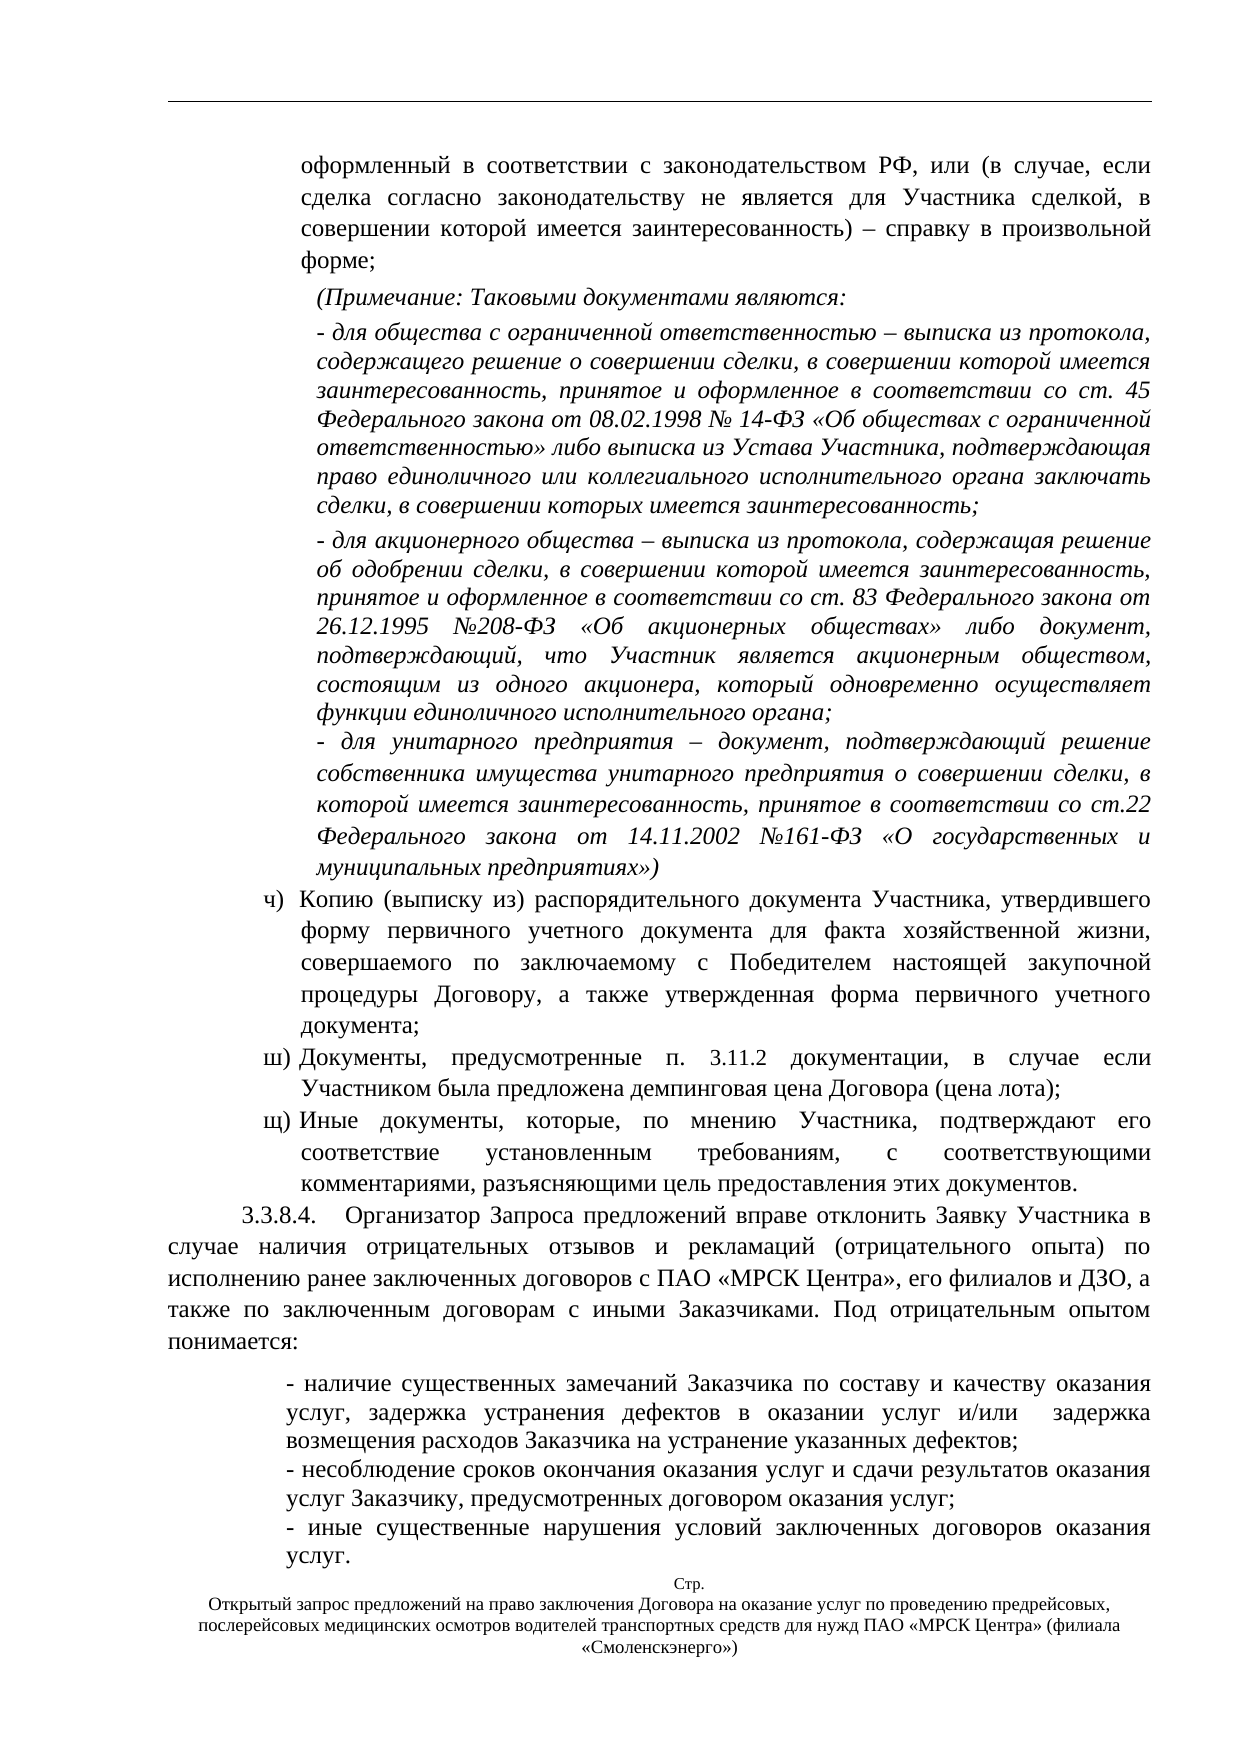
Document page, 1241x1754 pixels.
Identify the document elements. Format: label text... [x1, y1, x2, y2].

list - для общества с ограниченной ответственностью – выписка из протокола, содержащего решение о совершении сделки, в совершении которой имеется заинтересованность, принятое и оформленное в соответствии со ст. 45 Федерального закона от 08.02.1998 № 14-ФЗ «Об обществах с ограниченной ответственностью» либо выписка из Устава Участника, подтверждающая право единоличного или коллегиального исполнительного органа заключать сделки, в совершении которых имеется заинтересованность; [316, 317, 1152, 519]
list - несоблюдение сроков окончания оказания услуг и сдачи результатов оказания услуг Заказчику, предусмотренных договором оказания услуг; [286, 1454, 1152, 1512]
list - для унитарного предприятия – документ, подтверждающий решение собственника имущества унитарного предприятия о совершении сделки, в которой имеется заинтересованность, принятое в соответствии со ст.22 Федерального закона от 14.11.2002 №161-ФЗ «О государственных и муниципальных предприятиях») [316, 726, 1152, 881]
list - иные существенные нарушения условий заключенных договоров оказания услуг. [286, 1512, 1152, 1569]
list - для акционерного общества – выписка из протокола, содержащая решение об одобрении сделки, в совершении которой имеется заинтересованность, принятое и оформленное в соответствии со ст. 83 Федерального закона от 26.12.1995 №208-ФЗ «Об акционерных обществах» либо документ, подтверждающий, что Участник является акционерным обществом, состоящим из одного акционера, который одновременно осуществляет функции единоличного исполнительного органа; [316, 525, 1152, 726]
list Копию (выписку из) распорядительного документа Участника, утвердившего форму первичного учетного документа для факта хозяйственной жизни, совершаемого по заключаемому с Победителем настоящей закупочной процедуры Договору, а также утвержденная форма первичного учетного документа; [263, 884, 1152, 1039]
list Документы, предусмотренные п. 3.11.2 документации, в случае если Участником была предложена демпинговая цена Договора (цена лота); [263, 1042, 1152, 1102]
list (Примечание: Таковыми документами являются: [316, 282, 1152, 311]
list Организатор Запроса предложений вправе отклонить Заявку Участника в случае наличия отрицательных отзывов и рекламаций (отрицательного опыта) по исполнению ранее заключенных договоров с ПАО «МРСК Центра», его филиалов и ДЗО, а также по заключенным договорам с иными Заказчиками. Под отрицательным опытом понимается: [168, 1200, 1152, 1355]
list Иные документы, которые, по мнению Участника, подтверждают его соответствие установленным требованиям, с соответствующими комментариями, разъясняющими цель предоставления этих документов. [263, 1105, 1152, 1197]
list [263, 150, 1152, 273]
list - наличие существенных замечаний Заказчика по составу и качеству оказания услуг, задержка устранения дефектов в оказании услуг и/или задержка возмещения расходов Заказчика на устранение указанных дефектов; [286, 1368, 1152, 1454]
